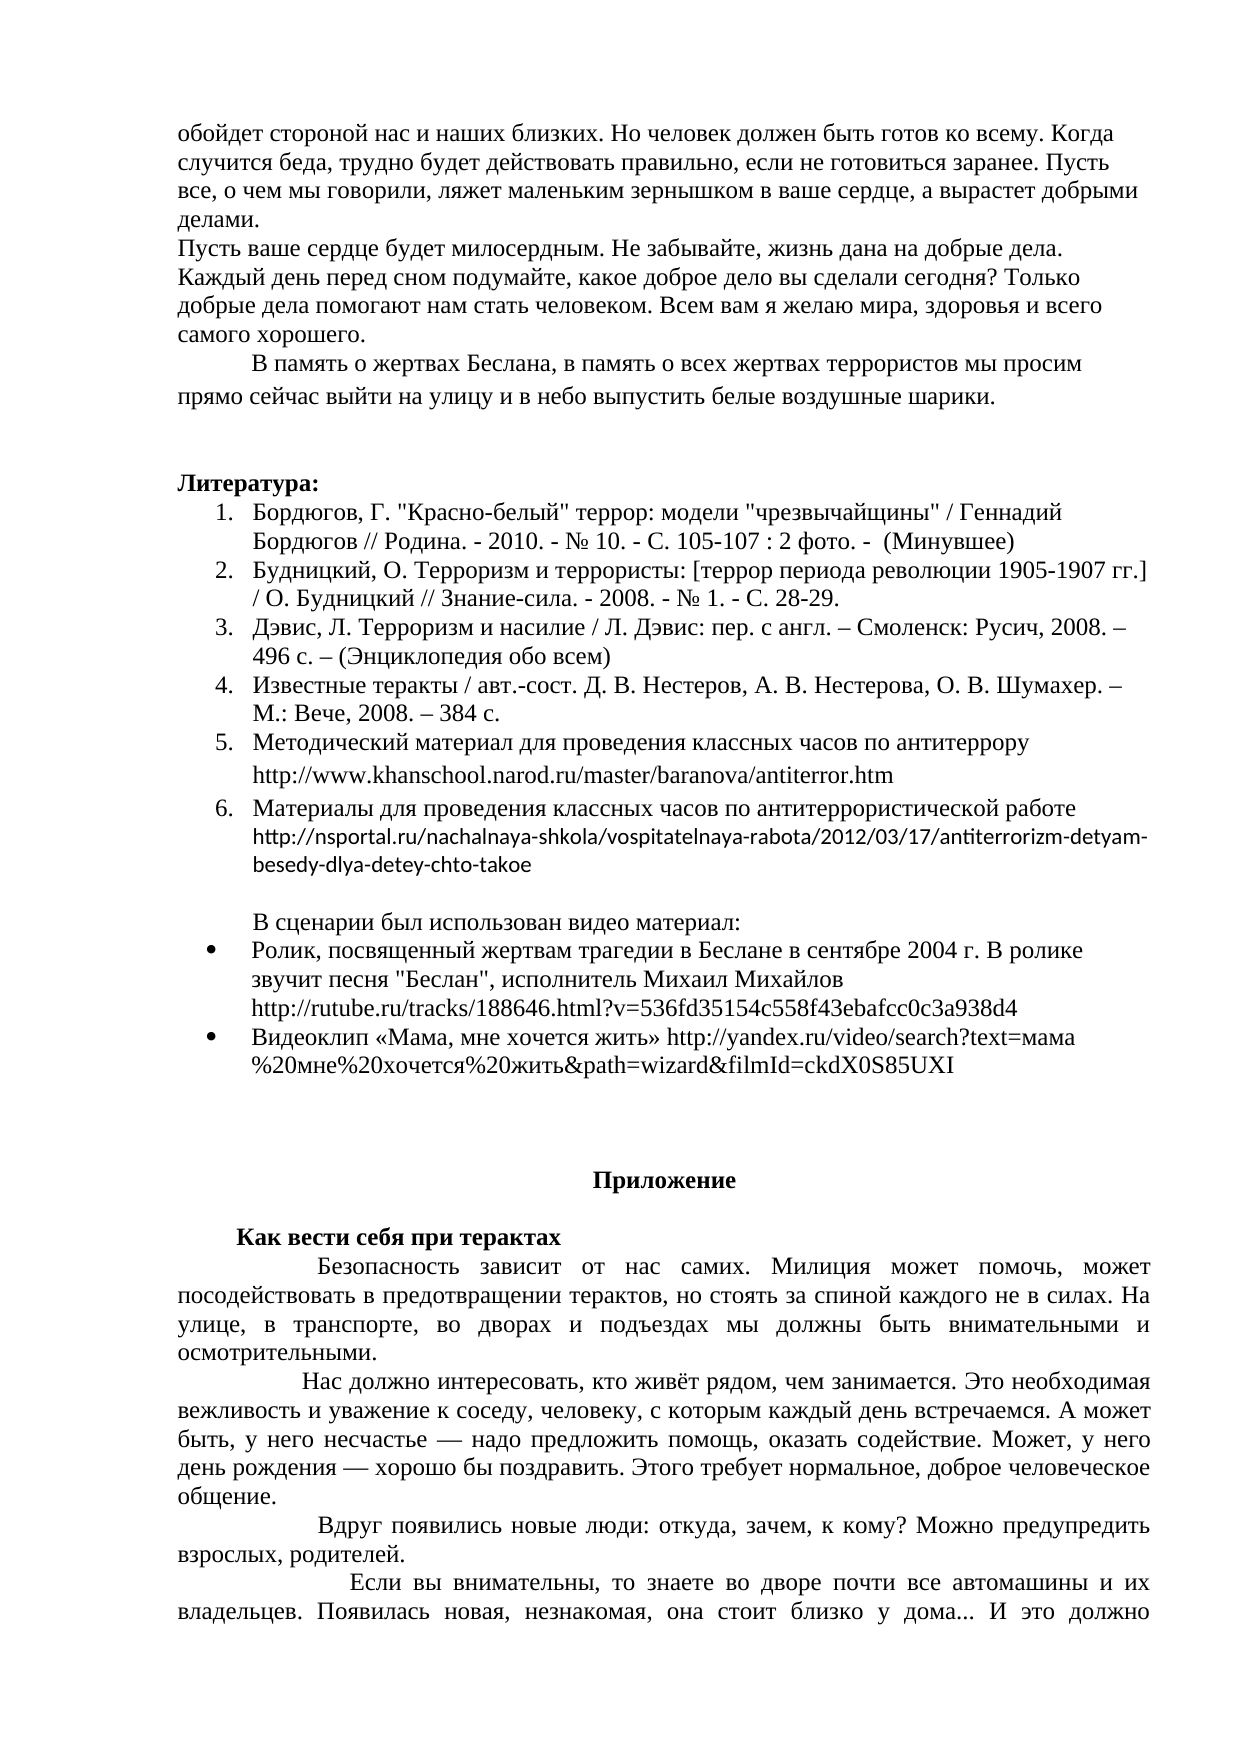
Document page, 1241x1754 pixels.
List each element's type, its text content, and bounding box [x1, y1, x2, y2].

text Приложение [177, 1165, 1152, 1194]
text Нас должно интересовать, кто живёт рядом, чем занимается. Это необходимая вежливость и уважение к соседу, человеку, с которым каждый день встречаемся. А может быть, у него несчастье — надо предложить помощь, оказать содействие. Может, у него день рождения — хорошо бы поздравить. Этого требует нормальное, доброе человеческое общение. [177, 1366, 1152, 1510]
text В память о жертвах Беслана, в память о всех жертвах террористов мы просим прямо сейчас выйти на улицу и в небо выпустить белые воздушные шарики. [177, 348, 1152, 410]
list Видеоклип «Мама, мне хочется жить» http://yandex.ru/video/search?text=мама%20мне%20хочется%20жить&path=wizard&filmId=ckdX0S85UXI [207, 1022, 1152, 1079]
list В сценарии был использован видео материал: [252, 907, 1152, 936]
list Известные теракты / авт.-сост. Д. В. Нестеров, А. В. Нестерова, О. В. Шумахер. – М.: Вече, 2008. – 384 с. [215, 670, 1152, 727]
list Дэвис, Л. Терроризм и насилие / Л. Дэвис: пер. с англ. – Смоленск: Русич, 2008. – 496 с. – (Энциклопедия обо всем) [215, 612, 1152, 670]
text Вдруг появились новые люди: откуда, зачем, к кому? Можно предупредить взрослых, родителей. [177, 1510, 1152, 1567]
list Материалы для проведения классных часов по антитеррористической работе http://nsportal.ru/nachalnaya-shkola/vospitatelnaya-rabota/2012/03/17/antiterrorizm-detyam-besedy-dlya-detey-chto-takoe [215, 793, 1152, 878]
text Как вести себя при терактах [177, 1222, 1152, 1251]
list Методический материал для проведения классных часов по антитеррору http://www.khanschool.narod.ru/master/baranova/antiterror.htm [215, 727, 1152, 789]
text Литература: [177, 468, 1152, 497]
text Безопасность зависит от нас самих. Милиция может помочь, может посодействовать в предотвращении терактов, но стоять за спиной каждого не в силах. На улице, в транспорте, во дворах и подъездах мы должны быть внимательными и осмотрительными. [177, 1251, 1152, 1366]
list Будницкий, О. Терроризм и террористы: [террор периода революции 1905-1907 гг.] / О. Будницкий // Знание-сила. - 2008. - № 1. - С. 28-29. [215, 555, 1152, 612]
list Бордюгов, Г. "Красно-белый" террор: модели "чрезвычайщины" / Геннадий Бордюгов // Родина. - 2010. - № 10. - С. 105-107 : 2 фото. - (Минувшее) [215, 497, 1152, 555]
text Пусть ваше сердце будет милосердным. Не забывайте, жизнь дана на добрые дела. Каждый день перед сном подумайте, какое доброе дело вы сделали сегодня? Только добрые дела помогают нам стать человеком. Всем вам я желаю мира, здоровья и всего самого хорошего. [177, 233, 1152, 348]
list Ролик, посвященный жертвам трагедии в Беслане в сентябре 2004 г. В ролике звучит песня "Беслан", исполнитель Михаил Михайлов http://rutube.ru/tracks/188646.html?v=536fd35154c558f43ebafcc0c3a938d4 [207, 936, 1152, 1022]
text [177, 1567, 1152, 1625]
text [177, 118, 1152, 233]
